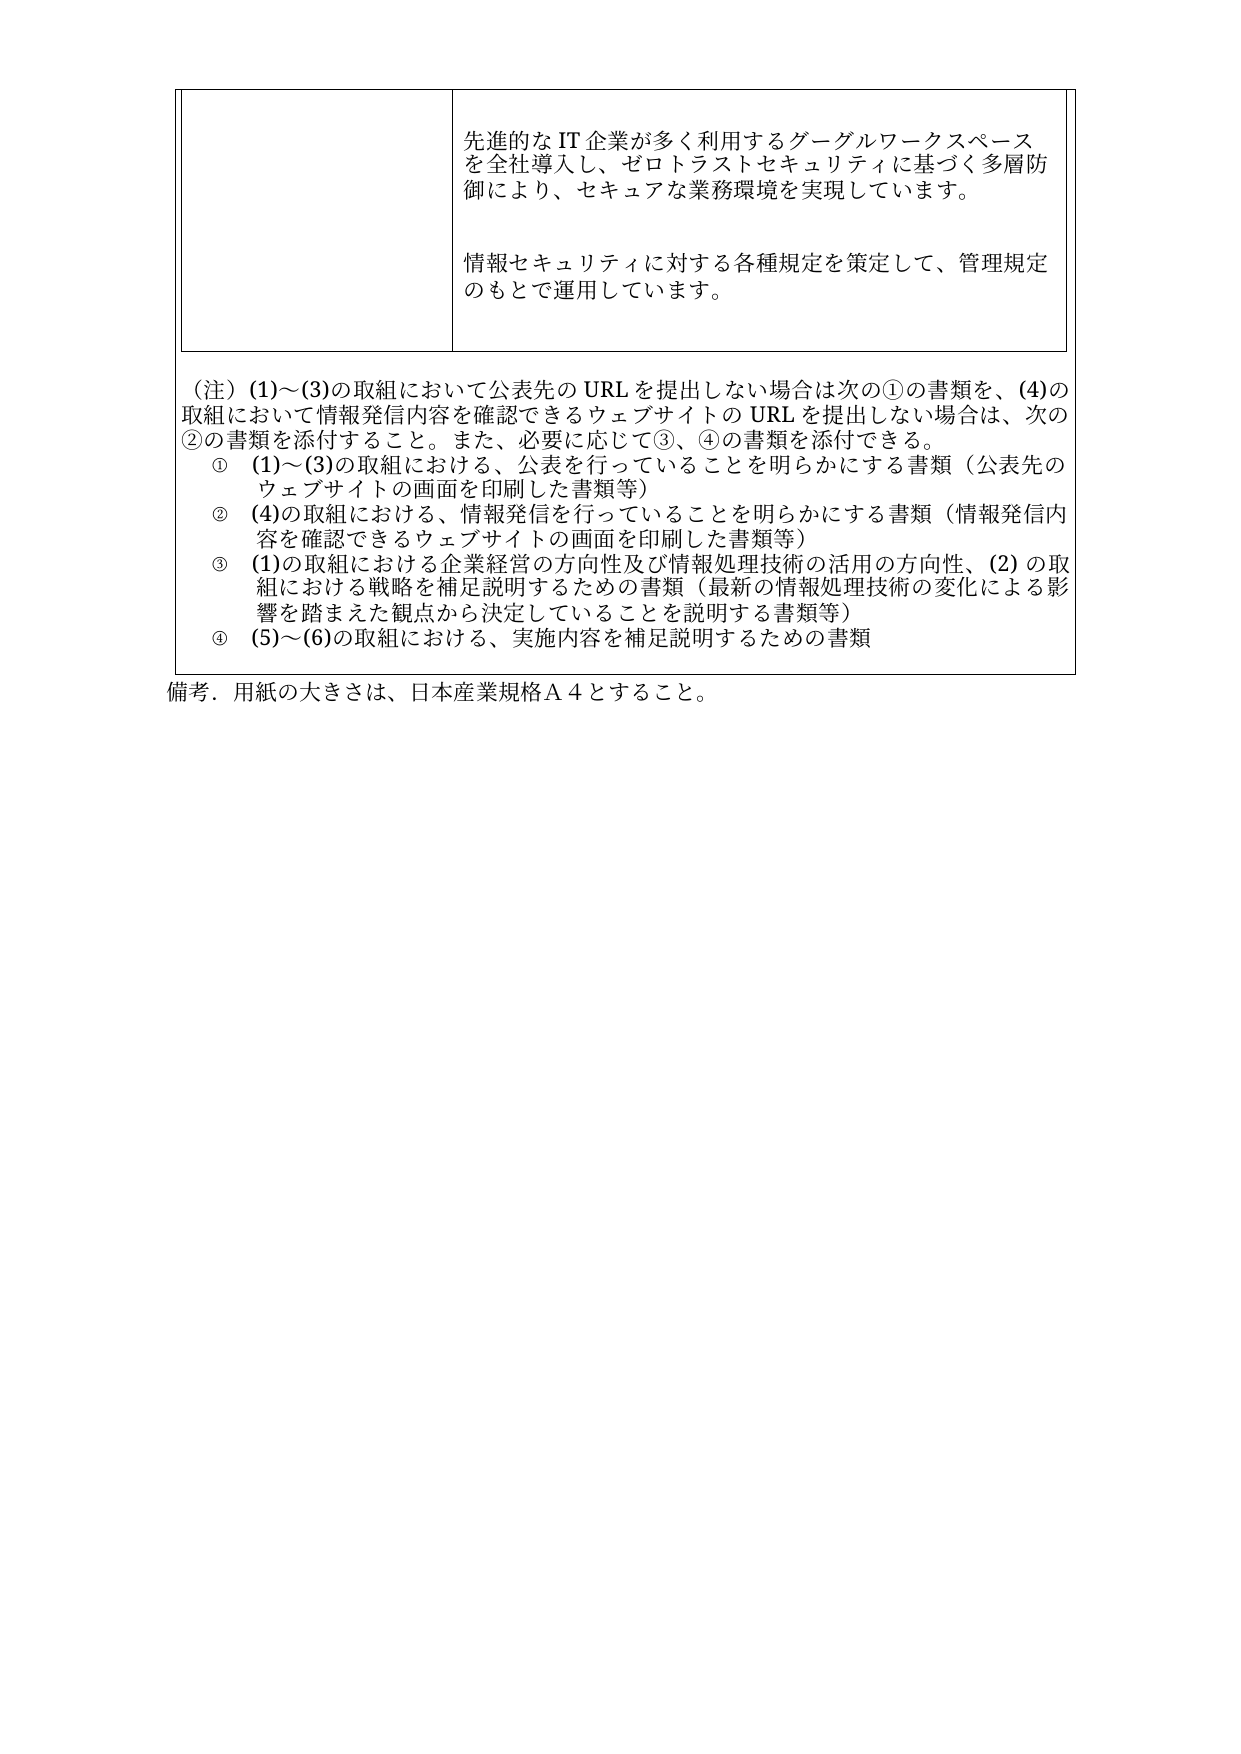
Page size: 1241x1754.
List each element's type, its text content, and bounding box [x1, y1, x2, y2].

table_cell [176, 90, 1075, 674]
text 備考．用紙の大きさは、日本産業規格Ａ４とすること。 [167, 675, 1070, 707]
